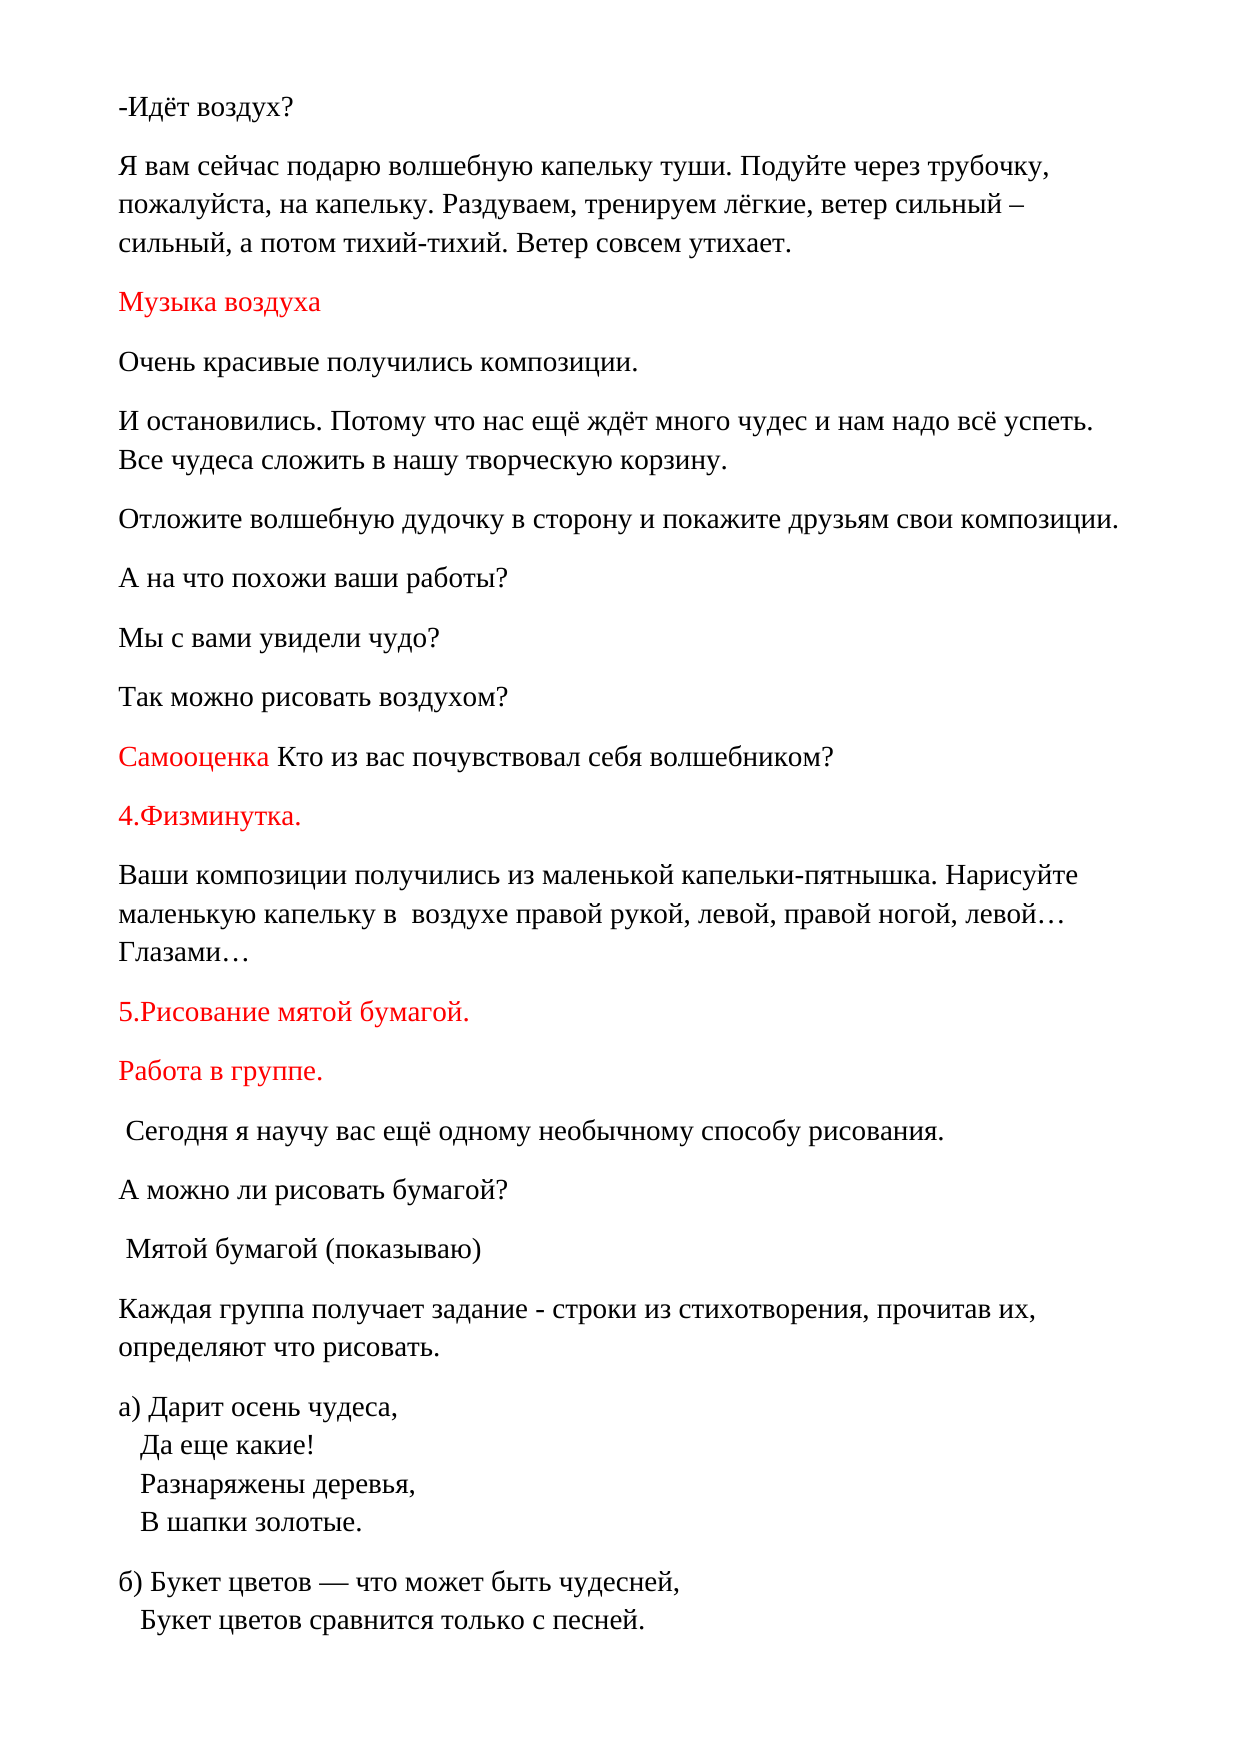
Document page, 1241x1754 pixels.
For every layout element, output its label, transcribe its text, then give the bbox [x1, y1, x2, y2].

text А можно ли рисовать бумагой? [118, 1172, 1137, 1206]
text Ваши композиции получились из маленькой капельки-пятнышка. Нарисуйте маленькую капельку в воздухе правой рукой, левой, правой ногой, левой…Глазами… [118, 857, 1137, 968]
text Самооценка Кто из вас почувствовал себя волшебником? [118, 739, 1137, 772]
text Мы с вами увидели чудо? [118, 620, 1137, 653]
text Каждая группа получает задание - строки из стихотворения, прочитав их, определяют что рисовать. [118, 1291, 1137, 1363]
text Сегодня я научу вас ещё одному необычному способу рисования. [118, 1113, 1137, 1146]
text И остановились. Потому что нас ещё ждёт много чудес и нам надо всё успеть. Все чудеса сложить в нашу творческую корзину. [118, 403, 1137, 475]
text -Идёт воздух? [118, 89, 1137, 122]
text Я вам сейчас подарю волшебную капельку туши. Подуйте через трубочку, пожалуйста, на капельку. Раздуваем, тренируем лёгкие, ветер сильный – сильный, а потом тихий-тихий. Ветер совсем утихает. [118, 148, 1137, 259]
text Работа в группе. [118, 1053, 1137, 1087]
text Очень красивые получились композиции. [118, 344, 1137, 377]
text Музыка воздуха [118, 284, 1137, 318]
text Отложите волшебную дудочку в сторону и покажите друзьям свои композиции. [118, 501, 1137, 535]
text А на что похожи ваши работы? [118, 561, 1137, 594]
text 4.Физминутка. [118, 798, 1137, 832]
text Мятой бумагой (показываю) [118, 1231, 1137, 1265]
text б) Букет цветов — что может быть чудесней, Букет цветов сравнится только с песней. [118, 1564, 1137, 1636]
text Так можно рисовать воздухом? [118, 679, 1137, 713]
text а) Дарит осень чудеса, Да еще какие! Разнаряжены деревья, В шапки золотые. [118, 1389, 1137, 1538]
text 5.Рисование мятой бумагой. [118, 994, 1137, 1027]
